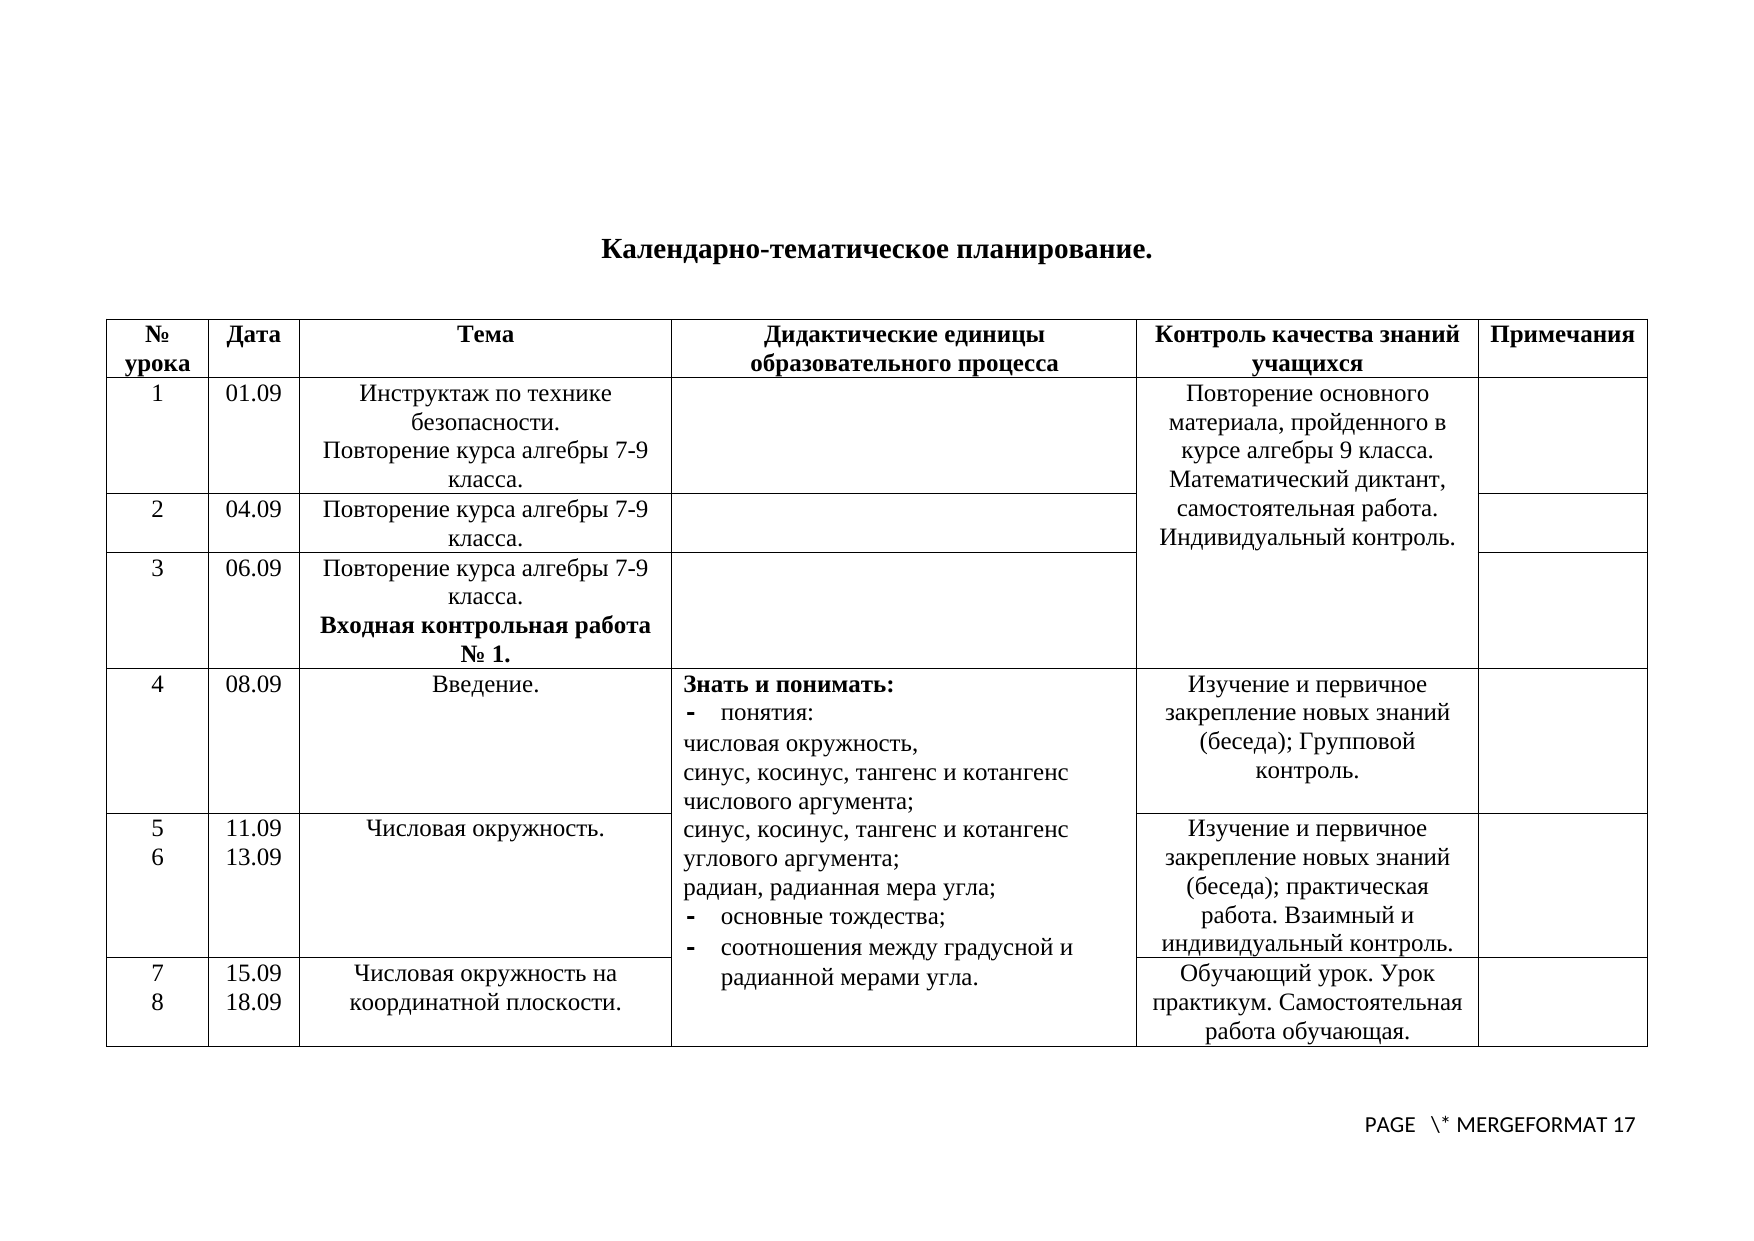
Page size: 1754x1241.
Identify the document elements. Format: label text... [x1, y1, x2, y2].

table_cell Изучение и первичное закрепление новых знаний (беседа); практическая работа. Взаимный и индивидуальный контроль. [1137, 814, 1478, 957]
table_header Дата [209, 320, 299, 377]
table_header Дидактические единицы образовательного процесса [672, 320, 1136, 377]
table_header Примечания [1479, 320, 1647, 377]
table_cell Введение. [300, 669, 671, 812]
table_header № урока [107, 320, 208, 377]
table_cell Повторение основного материала, пройденного в курсе алгебры 9 класса. Математический диктант, самостоятельная работа. Индивидуальный контроль. [1137, 378, 1478, 668]
text Календарно-тематическое планирование. [118, 231, 1636, 264]
table_cell 3 [107, 553, 208, 668]
table_cell 04.09 [209, 494, 299, 552]
table_cell 08.09 [209, 669, 299, 812]
table_cell 11.09 13.09 [209, 814, 299, 957]
table_cell [672, 378, 1136, 493]
table_cell 2 [107, 494, 208, 552]
table_cell Инструктаж по технике безопасности. Повторение курса алгебры 7-9 класса. [300, 378, 671, 493]
table_cell Изучение и первичное закрепление новых знаний (беседа); Групповой контроль. [1137, 669, 1478, 812]
table_cell [1479, 553, 1647, 668]
table_cell [1479, 494, 1647, 552]
table_cell Повторение курса алгебры 7-9 класса. Входная контрольная работа № 1. [300, 553, 671, 668]
table_cell [1479, 814, 1647, 957]
table_cell [1479, 378, 1647, 493]
table_cell 5 6 [107, 814, 208, 957]
table_cell Знать и понимать: понятия: числовая окружность, синус, косинус, тангенс и котангенс числового аргумента; синус, косинус, тангенс и котангенс углового аргумента; радиан, радианная мера угла; основные тождества; соотношения между градусной и радианной мерами угла. Уметь: решать простейшие тригонометрические уравнения с помощью числовой окружности; находить на окружности точки по заданным координатам; находить координаты точки, расположенной на числовой окружности; преобразовывать тригонометрические выражения с помощью тождеств. [672, 669, 1136, 1046]
table_header Контроль качества знаний учащихся [1137, 320, 1478, 377]
table_cell 1 [107, 378, 208, 493]
table_cell 7 8 [107, 958, 208, 1046]
table_cell 15.09 18.09 [209, 958, 299, 1046]
table_cell [672, 494, 1136, 552]
table_cell Обучающий урок. Урок практикум. Самостоятельная работа обучающая. Групповой контроль, самоконтроль. [1137, 958, 1478, 1046]
table_cell [1479, 669, 1647, 812]
table_cell 01.09 [209, 378, 299, 493]
table_cell Числовая окружность. [300, 814, 671, 957]
table_cell [672, 553, 1136, 668]
table_cell 4 [107, 669, 208, 812]
table_cell 06.09 [209, 553, 299, 668]
table_header Тема [300, 320, 671, 377]
table_cell Числовая окружность на координатной плоскости. [300, 958, 671, 1046]
table_cell [1479, 958, 1647, 1046]
table_cell Повторение курса алгебры 7-9 класса. [300, 494, 671, 552]
